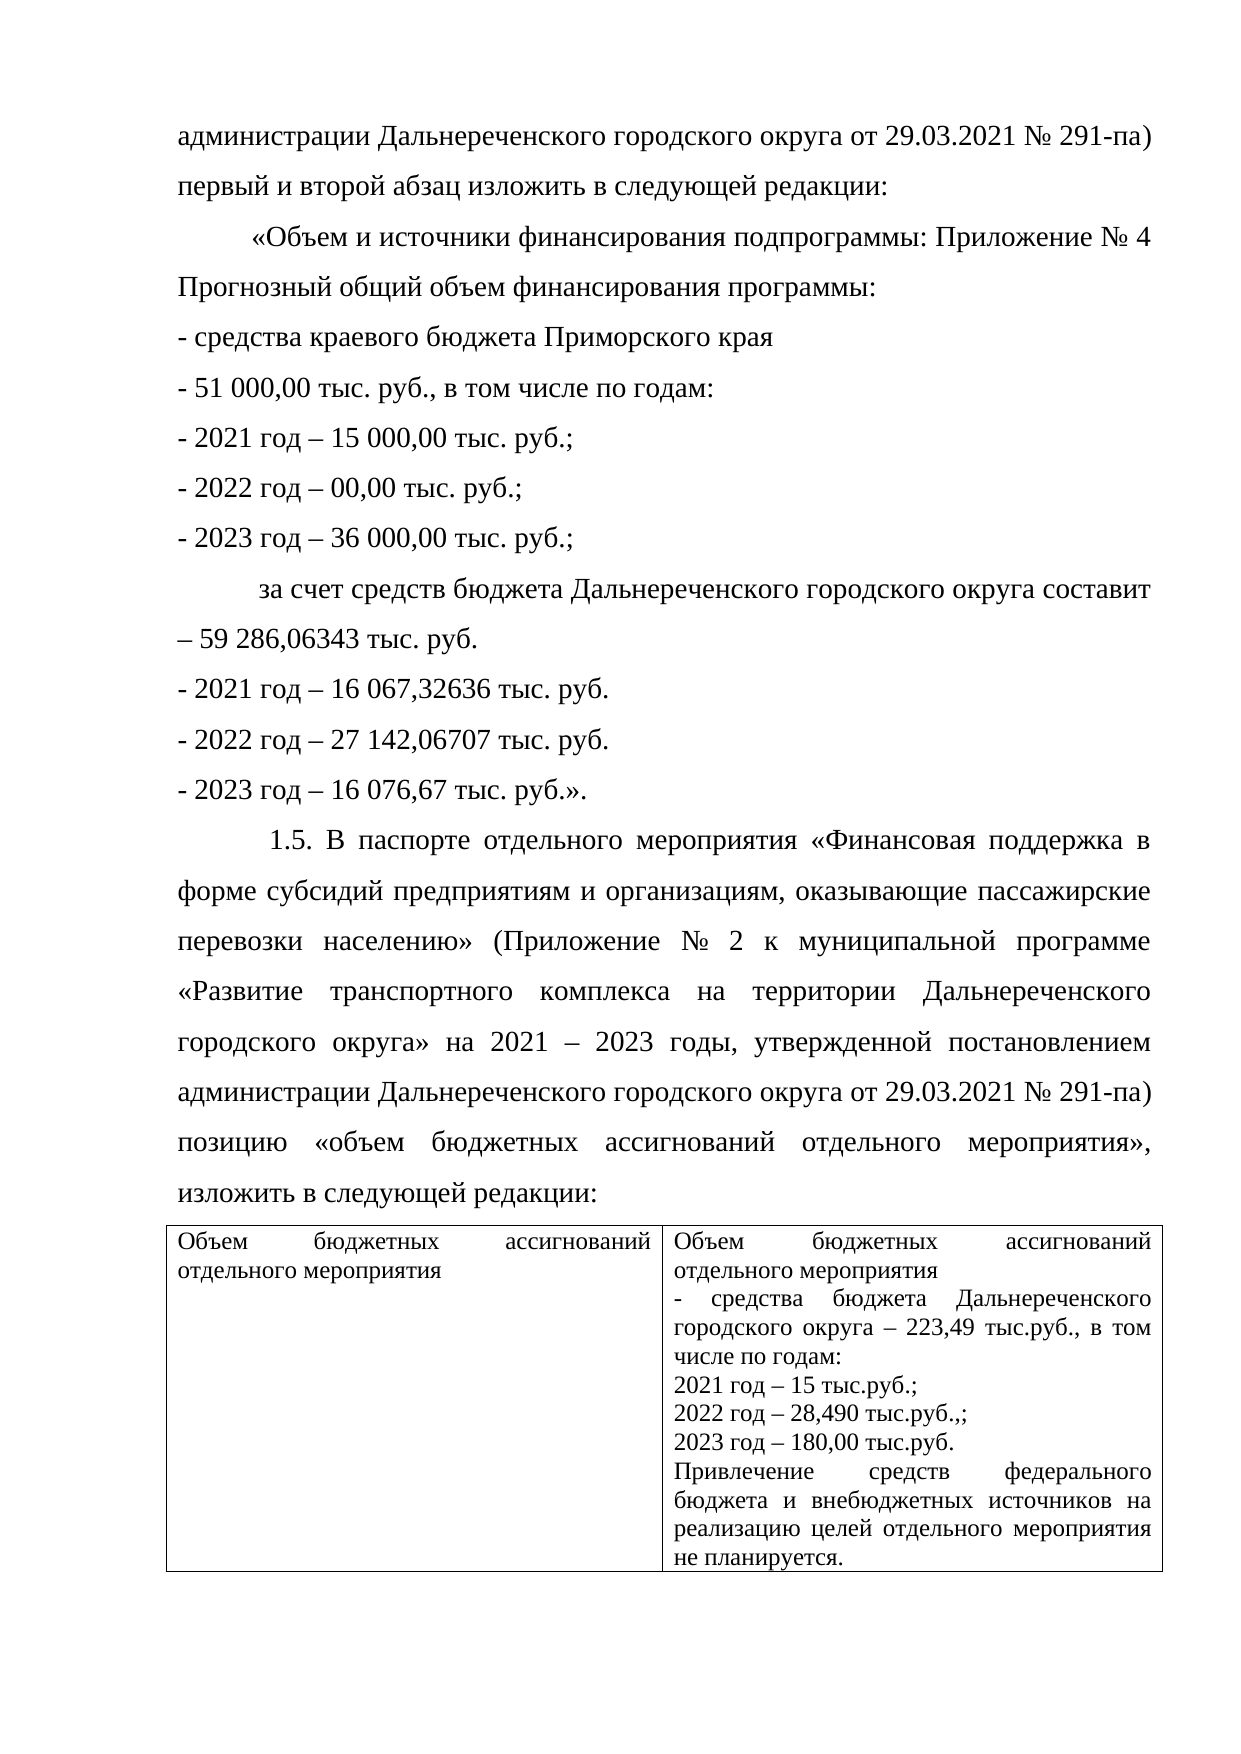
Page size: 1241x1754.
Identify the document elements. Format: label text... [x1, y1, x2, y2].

text - 2022 год – 27 142,06707 тыс. руб. [177, 722, 1152, 755]
text 1.5. В паспорте отдельного мероприятия «Финансовая поддержка в форме субсидий предприятиям и организациям, оказывающие пассажирские перевозки населению» (Приложение № 2 к муниципальной программе «Развитие транспортного комплекса на территории Дальнереченского городского округа» на 2021 – 2023 годы, утвержденной постановлением администрации Дальнереченского городского округа от 29.03.2021 № 291-па) позицию «объем бюджетных ассигнований отдельного мероприятия», изложить в следующей редакции: [177, 822, 1152, 1208]
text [177, 118, 1152, 202]
text - 2023 год – 16 076,67 тыс. руб.». [177, 772, 1152, 806]
table_header Объем бюджетных ассигнований отдельного мероприятия - средства бюджета Дальнереченского городского округа – 223,49 тыс.руб., в том числе по годам: 2021 год – 15 тыс.руб.; 2022 год – 28,490 тыс.руб.,; 2023 год – 180,00 тыс.руб. Привлечение средств федерального бюджета и внебюджетных источников на реализацию целей отдельного мероприятия не планируется. [663, 1226, 1162, 1571]
text - 2022 год – 00,00 тыс. руб.; [177, 470, 1152, 504]
text за счет средств бюджета Дальнереченского городского округа составит – 59 286,06343 тыс. руб. [177, 571, 1152, 655]
text - 2021 год – 15 000,00 тыс. руб.; [177, 420, 1152, 453]
text - средства краевого бюджета Приморского края [177, 319, 1152, 353]
text - 2021 год – 16 067,32636 тыс. руб. [177, 672, 1152, 705]
text «Объем и источники финансирования подпрограммы: Приложение № 4 Прогнозный общий объем финансирования программы: [177, 219, 1152, 303]
table_header Объем бюджетных ассигнований отдельного мероприятия [167, 1226, 662, 1571]
text - 51 000,00 тыс. руб., в том числе по годам: [177, 370, 1152, 403]
text - 2023 год – 36 000,00 тыс. руб.; [177, 521, 1152, 554]
